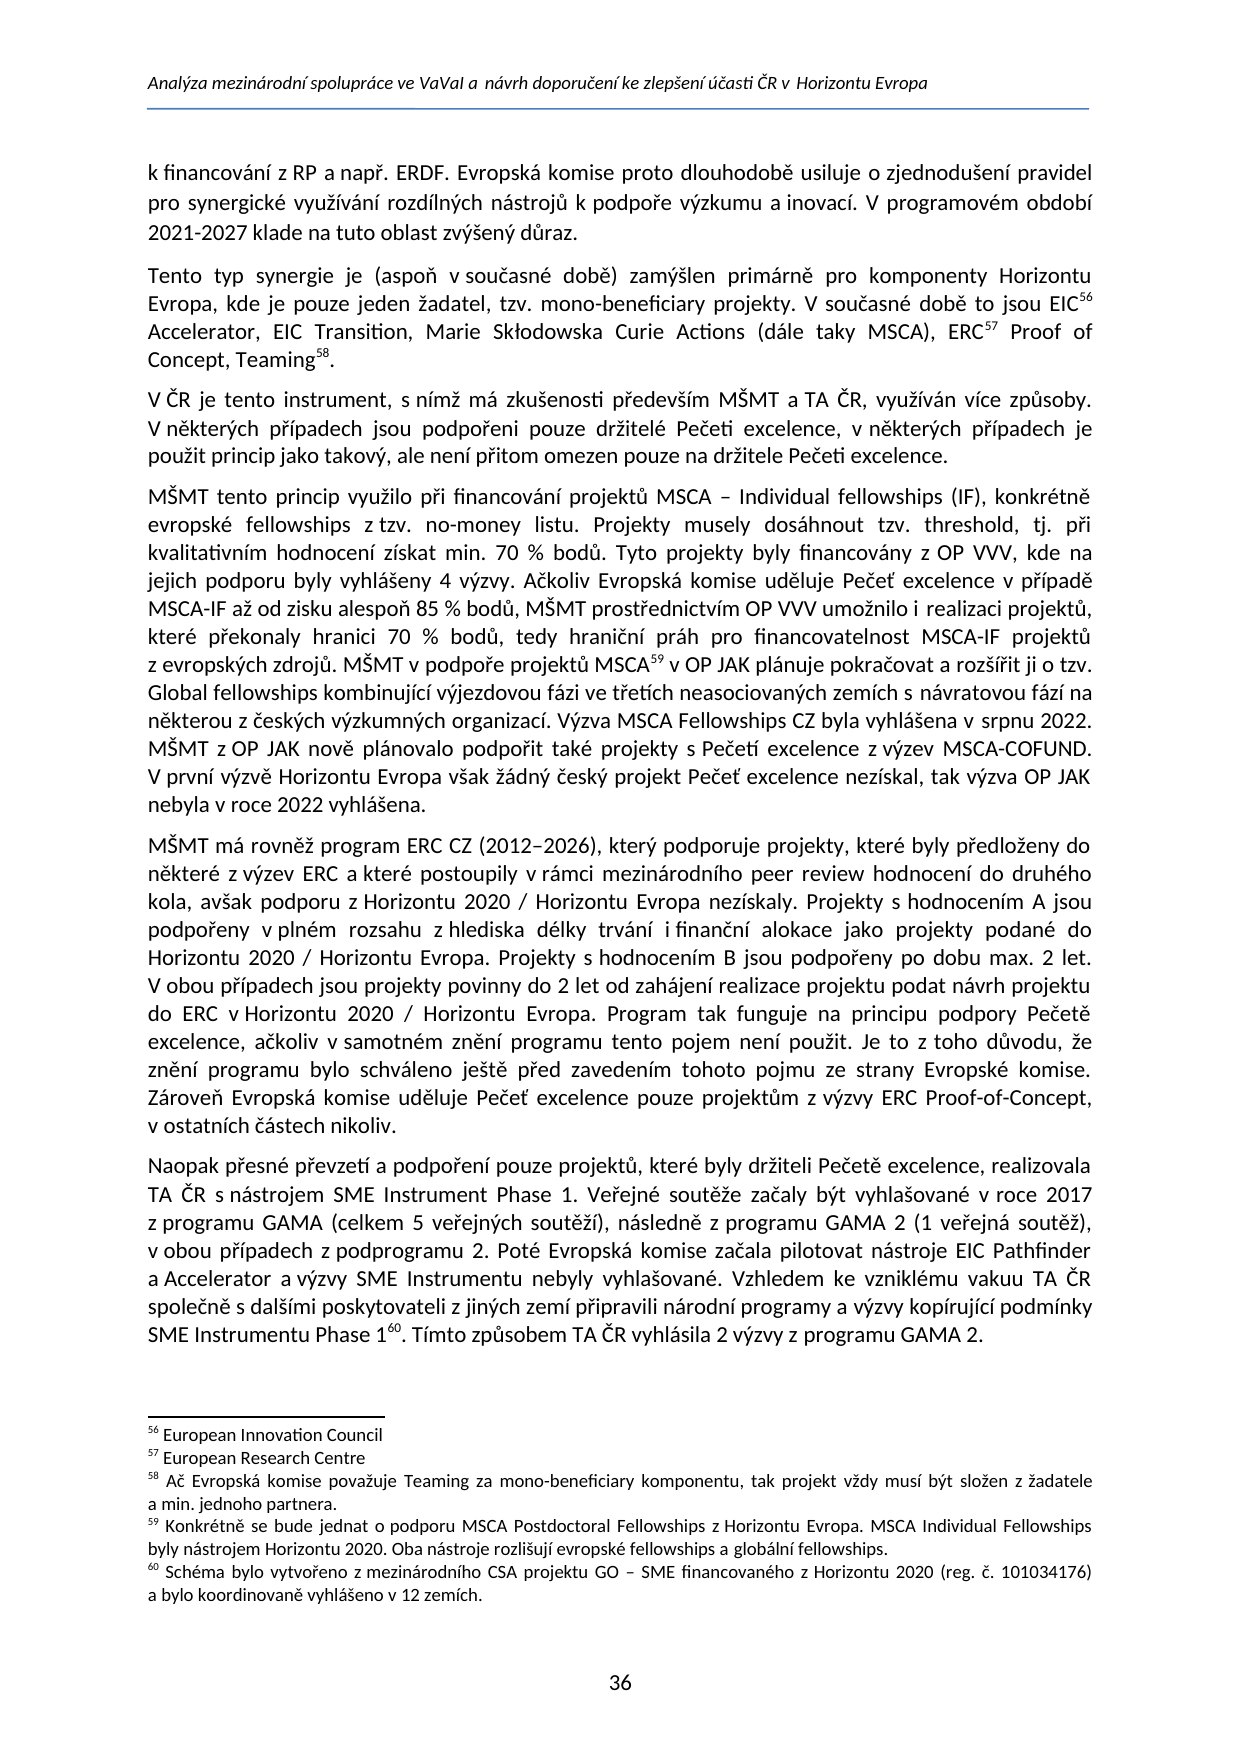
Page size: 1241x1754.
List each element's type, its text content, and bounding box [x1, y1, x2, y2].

text MŠMT tento princip využilo při financování projektů MSCA – Individual fellowships (IF), konkrétně evropské fellowships z tzv. no-money listu. Projekty musely dosáhnout tzv. threshold, tj. při kvalitativním hodnocení získat min. 70 % bodů. Tyto projekty byly financovány z OP VVV, kde na jejich podporu byly vyhlášeny 4 výzvy. Ačkoliv Evropská komise uděluje Pečeť excelence v případě MSCA-IF až od zisku alespoň 85 % bodů, MŠMT prostřednictvím OP VVV umožnilo i realizaci projektů, které překonaly hranici 70 % bodů, tedy hraniční práh pro financovatelnost MSCA-IF projektů z evropských zdrojů. MŠMT v podpoře projektů MSCA v OP JAK plánuje pokračovat a rozšířit ji o tzv. Global fellowships kombinující výjezdovou fázi ve třetích neasociovaných zemích s návratovou fází na některou z českých výzkumných organizací. Výzva MSCA Fellowships CZ byla vyhlášena v srpnu 2022. MŠMT z OP JAK nově plánovalo podpořit také projekty s Pečetí excelence z výzev MSCA-COFUND. V první výzvě Horizontu Evropa však žádný český projekt Pečeť excelence nezískal, tak výzva OP JAK nebyla v roce 2022 vyhlášena. [148, 482, 1092, 818]
text V ČR je tento instrument, s nímž má zkušenosti především MŠMT a TA ČR, využíván více způsoby. V některých případech jsou podpořeni pouze držitelé Pečeti excelence, v některých případech je použit princip jako takový, ale není přitom omezen pouze na držitele Pečeti excelence. [148, 386, 1092, 470]
text MŠMT má rovněž program ERC CZ (2012–2026), který podporuje projekty, které byly předloženy do některé z výzev ERC a které postoupily v rámci mezinárodního peer review hodnocení do druhého kola, avšak podporu z Horizontu 2020 / Horizontu Evropa nezískaly. Projekty s hodnocením A jsou podpořeny v plném rozsahu z hlediska délky trvání i finanční alokace jako projekty podané do Horizontu 2020 / Horizontu Evropa. Projekty s hodnocením B jsou podpořeny po dobu max. 2 let. V obou případech jsou projekty povinny do 2 let od zahájení realizace projektu podat návrh projektu do ERC v Horizontu 2020 / Horizontu Evropa. Program tak funguje na principu podpory Pečetě excelence, ačkoliv v samotném znění programu tento pojem není použit. Je to z toho důvodu, že znění programu bylo schváleno ještě před zavedením tohoto pojmu ze strany Evropské komise. Zároveň Evropská komise uděluje Pečeť excelence pouze projektům z výzvy ERC Proof-of-Concept, v ostatních částech nikoliv. [148, 831, 1092, 1139]
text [148, 158, 1092, 246]
text Naopak přesné převzetí a podpoření pouze projektů, které byly držiteli Pečetě excelence, realizovala TA ČR s nástrojem SME Instrument Phase 1. Veřejné soutěže začaly být vyhlašované v roce 2017 z programu GAMA (celkem 5 veřejných soutěží), následně z programu GAMA 2 (1 veřejná soutěž), v obou případech z podprogramu 2. Poté Evropská komise začala pilotovat nástroje EIC Pathfinder a Accelerator a výzvy SME Instrumentu nebyly vyhlašované. Vzhledem ke vzniklému vakuu TA ČR společně s dalšími poskytovateli z jiných zemí připravili národní programy a výzvy kopírující podmínky SME Instrumentu Phase 1. Tímto způsobem TA ČR vyhlásila 2 výzvy z programu GAMA 2. [148, 1152, 1092, 1348]
text Tento typ synergie je (aspoň v současné době) zamýšlen primárně pro komponenty Horizontu Evropa, kde je pouze jeden žadatel, tzv. mono-beneficiary projekty. V současné době to jsou EIC Accelerator, EIC Transition, Marie Skłodowska Curie Actions (dále taky MSCA), ERC Proof of Concept, Teaming. [148, 261, 1092, 373]
